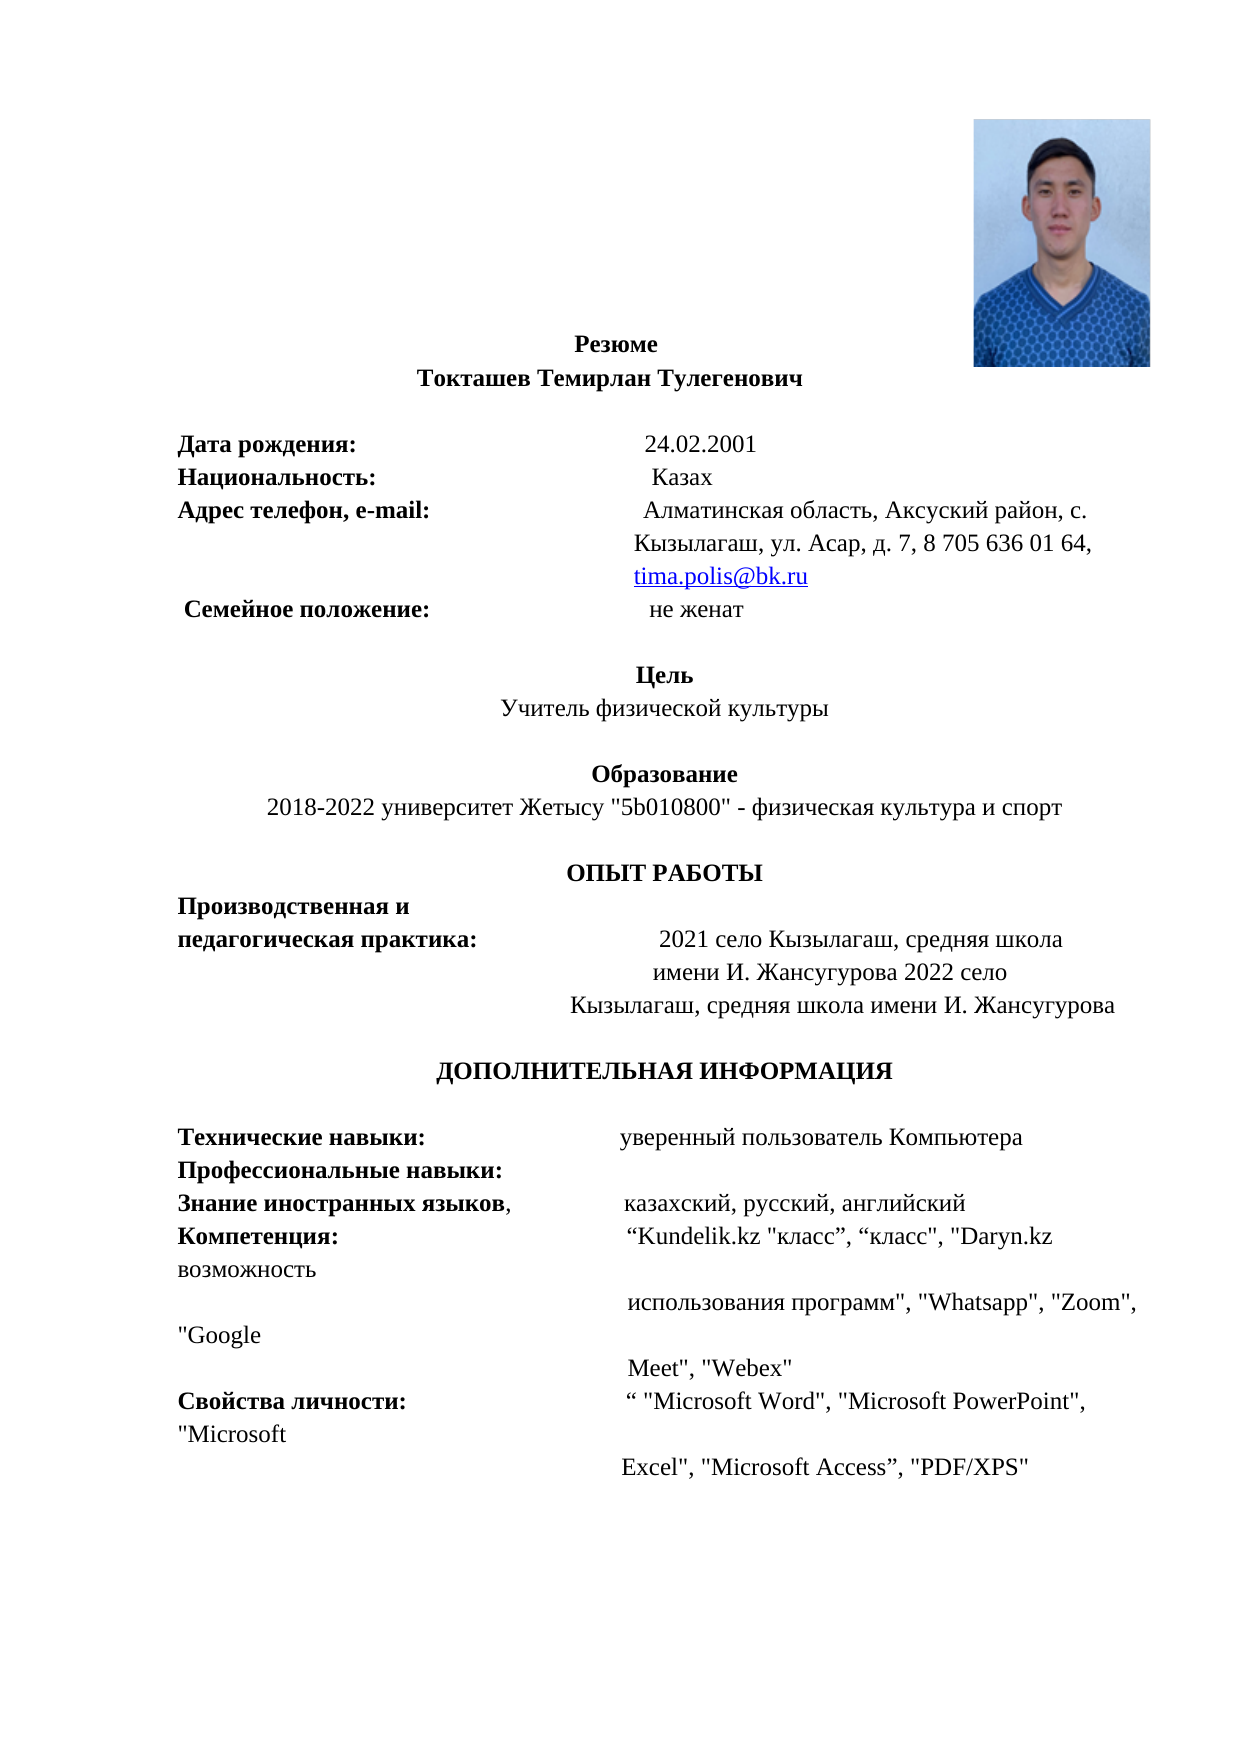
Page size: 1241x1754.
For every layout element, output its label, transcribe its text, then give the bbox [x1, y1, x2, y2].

text Знание иностранных языков, казахский, русский, английский [177, 1188, 1152, 1217]
text Производственная и [177, 891, 1152, 920]
text Профессиональные навыки: [177, 1155, 1152, 1184]
text использования программ", "Whatsapp", "Zoom", "Google [177, 1287, 1152, 1349]
text Дата рождения: 24.02.2001 [177, 429, 1152, 457]
text педагогическая практика: 2021 село Кызылагаш, средняя школа [177, 924, 1152, 953]
text Учитель физической культуры [177, 693, 1152, 722]
text Цель [177, 660, 1152, 688]
text Адрес телефон, e-mail: Алматинская область, Аксуский район, с. [177, 495, 1152, 523]
picture [973, 118, 1152, 367]
text ОПЫТ РАБОТЫ [177, 858, 1152, 887]
text Кызылагаш, ул. Асар, д. 7, 8 705 636 01 64, [177, 528, 1152, 556]
text ДОПОЛНИТЕЛЬНАЯ ИНФОРМАЦИЯ [177, 1056, 1152, 1085]
text имени И. Жансугурова 2022 село [177, 957, 1152, 986]
text Токташев Темирлан Тулегенович [177, 363, 1152, 391]
text Семейное положение: не женат [177, 594, 1152, 622]
text Excel", "Microsoft Access”, "PDF/XPS" [177, 1452, 1152, 1481]
text tima.polis@bk.ru [177, 561, 1152, 589]
text Резюме [177, 329, 973, 358]
text Образование [177, 759, 1152, 788]
text Компетенция: “Kundelik.kz "класс”, “класс", "Daryn.kz возможность [177, 1221, 1152, 1283]
text Свойства личности: “ "Microsoft Word", "Microsoft PowerPoint", "Microsoft [177, 1386, 1152, 1448]
text Технические навыки: уверенный пользователь Компьютера [177, 1122, 1152, 1151]
text Национальность: Казах [177, 462, 1152, 490]
text 2018-2022 университет Жетысу "5b010800" - физическая культура и спорт [177, 792, 1152, 821]
text Meet", "Webex" [177, 1353, 1152, 1382]
text Кызылагаш, средняя школа имени И. Жансугурова [177, 990, 1152, 1019]
